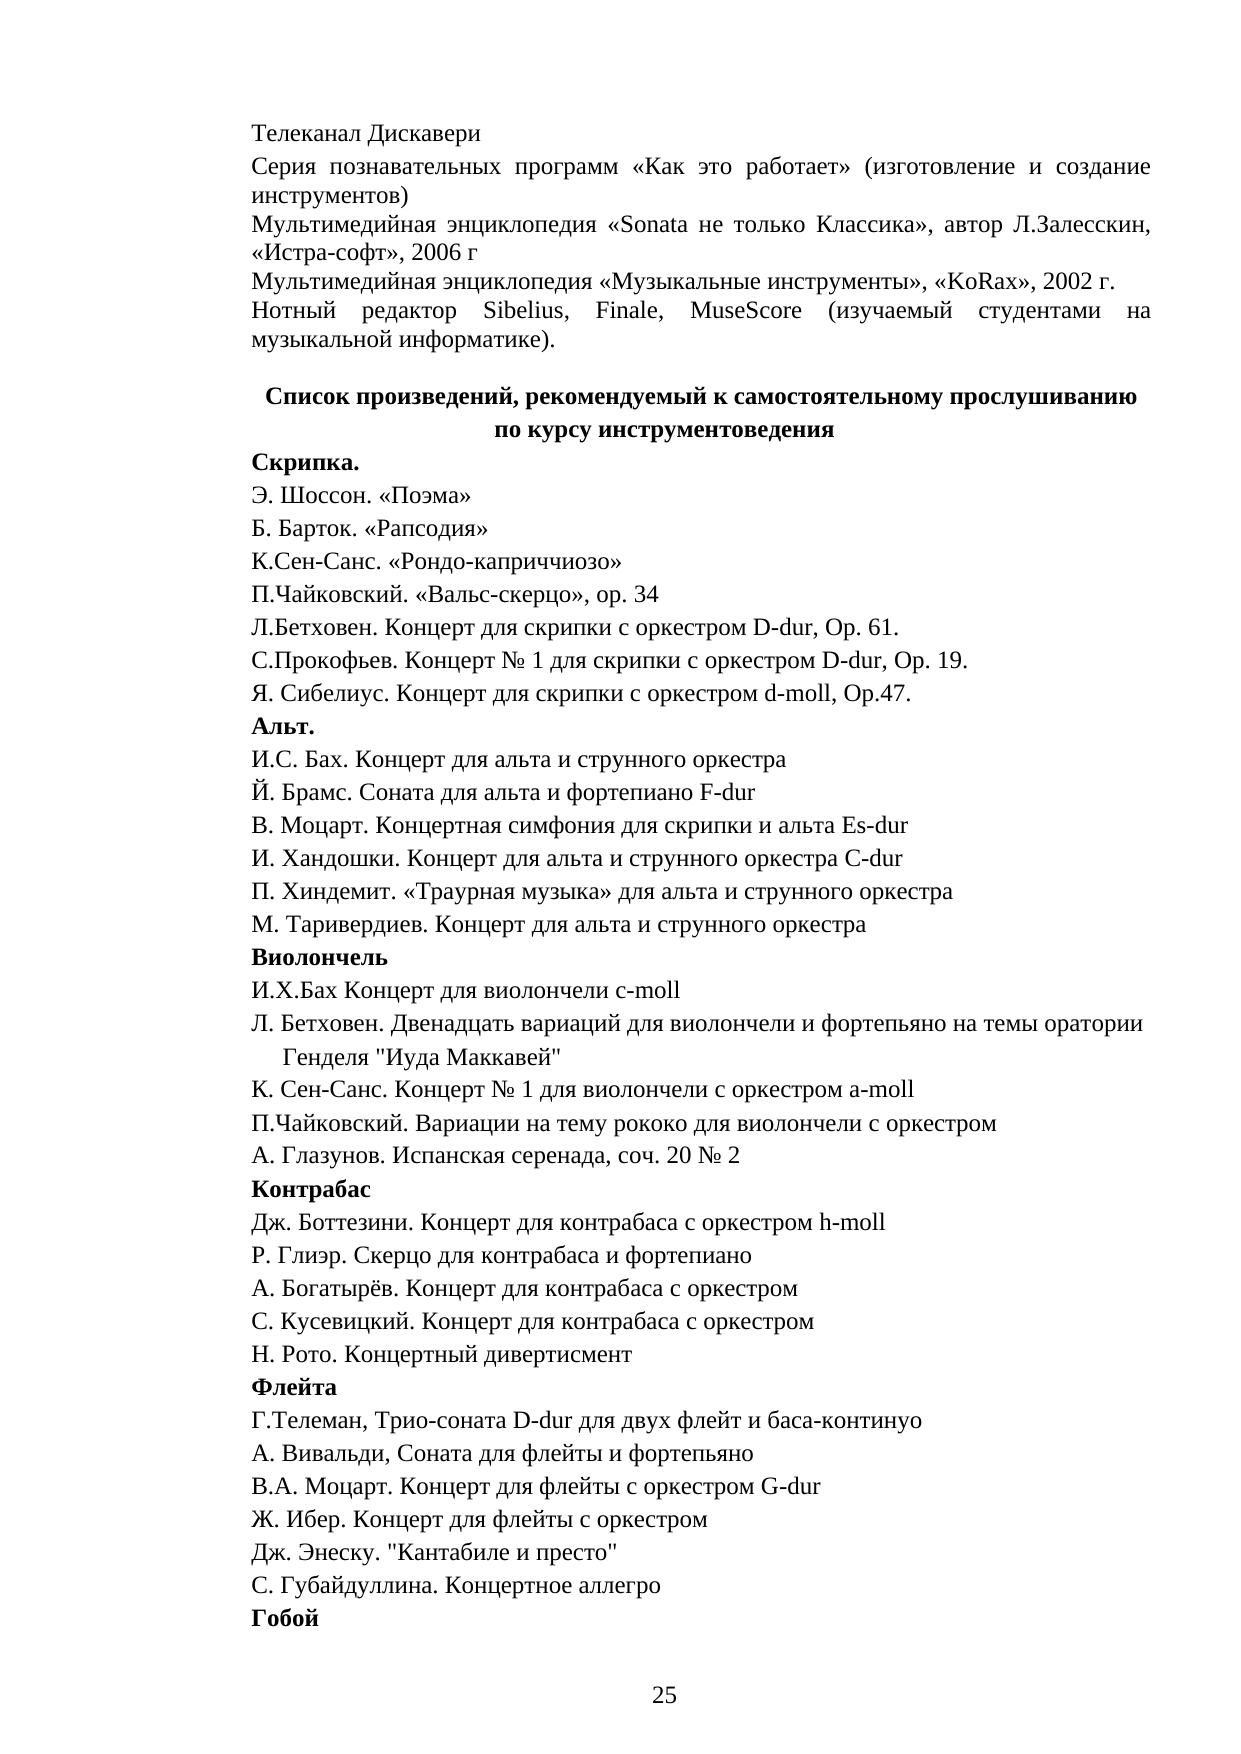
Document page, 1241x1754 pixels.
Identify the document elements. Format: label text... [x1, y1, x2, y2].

text Нотный редактор Sibelius, Finale, MuseScore (изучаемый студентами на музыкальной информатике). [251, 295, 1152, 352]
text А. Богатырёв. Концерт для контрабаса с оркестром [177, 1273, 1152, 1301]
text П. Хиндемит. «Траурная музыка» для альта и струнного оркестра [177, 876, 1152, 905]
text С. Кусевицкий. Концерт для контрабаса с оркестром [177, 1306, 1152, 1334]
text Л.Бетховен. Концерт для скрипки с оркестром D-dur, Ор. 61. [177, 612, 1152, 641]
text Э. Шоссон. «Поэма» [177, 480, 1152, 509]
text К.Сен-Санс. «Рондо-каприччиозо» [177, 546, 1152, 575]
text С.Прокофьев. Концерт № 1 для скрипки с оркестром D-dur, Ор. 19. [177, 645, 1152, 674]
text В. Моцарт. Концертная симфония для скрипки и альта Es-dur [177, 810, 1152, 839]
text В.А. Моцарт. Концерт для флейты с оркестром G-dur [177, 1471, 1152, 1499]
text Мультимедийная энциклопедия «Sonata не только Классика», автор Л.Залесскин, «Истра-софт», [251, 209, 1152, 266]
text Дж. Боттезини. Концерт для контрабаса с оркестром h-moll [177, 1207, 1152, 1235]
text Й. Брамс. Соната для альта и фортепиано F-dur [177, 777, 1152, 806]
text Альт. [177, 711, 1152, 740]
text Б. Барток. «Рапсодия» [177, 513, 1152, 542]
text Г.Телеман, Трио-соната D-dur для двух флейт и баса-континуо [177, 1405, 1152, 1433]
text Дж. Энеску. "Кантабиле и престо" [177, 1537, 1152, 1566]
text Виолончель [177, 942, 1152, 971]
text Мультимедийная энциклопедия «Музыкальные инструменты», «KoRax», . [251, 266, 1152, 295]
text Р. Глиэр. Скерцо для контрабаса и фортепиано [177, 1240, 1152, 1268]
text Ж. Ибер. Концерт для флейты с оркестром [177, 1504, 1152, 1533]
text Гобой [177, 1603, 1152, 1632]
text И.С. Бах. Концерт для альта и струнного оркестра [177, 744, 1152, 773]
text П.Чайковский. «Вальс-cкерцо», ор. 34 [177, 579, 1152, 608]
text Контрабас [177, 1174, 1152, 1202]
text Скрипка. [177, 447, 1152, 476]
text Н. Рото. Концертный дивертисмент [177, 1339, 1152, 1367]
text С. Губайдуллина. Концертное аллегро [177, 1570, 1152, 1599]
text Л. Бетховен. Двенадцать вариаций для виолончели и фортепьяно на темы оратории [177, 1008, 1152, 1037]
text Список произведений, рекомендуемый к самостоятельному прослушиванию по курсу инструментоведения [177, 381, 1152, 443]
text А. Глазунов. Испанская серенада, соч. 20 № 2 [177, 1141, 1152, 1169]
text П.Чайковский. Вариации на тему рококо для виолончели с оркестром [177, 1108, 1152, 1136]
text М. Таривердиев. Концерт для альта и струнного оркестра [177, 909, 1152, 938]
text Я. Сибелиус. Концерт для скрипки с оркестром d-moll, Ор.47. [177, 678, 1152, 707]
text А. Вивальди, Соната для флейты и фортепьяно [177, 1438, 1152, 1467]
text И. Хандошки. Концерт для альта и струнного оркестра C-dur [177, 843, 1152, 872]
text Телеканал Дискавери [177, 118, 1152, 147]
text И.Х.Бах Концерт для виолончели c-moll [177, 976, 1152, 1004]
text Генделя "Иуда Маккавей" [177, 1042, 1152, 1070]
text Серия познавательных программ «Как это работает» (изготовление и создание инструментов) [251, 151, 1152, 209]
text К. Сен-Санс. Концерт № 1 для виолончели с оркестром a-moll [177, 1074, 1152, 1103]
text Флейта [177, 1372, 1152, 1401]
